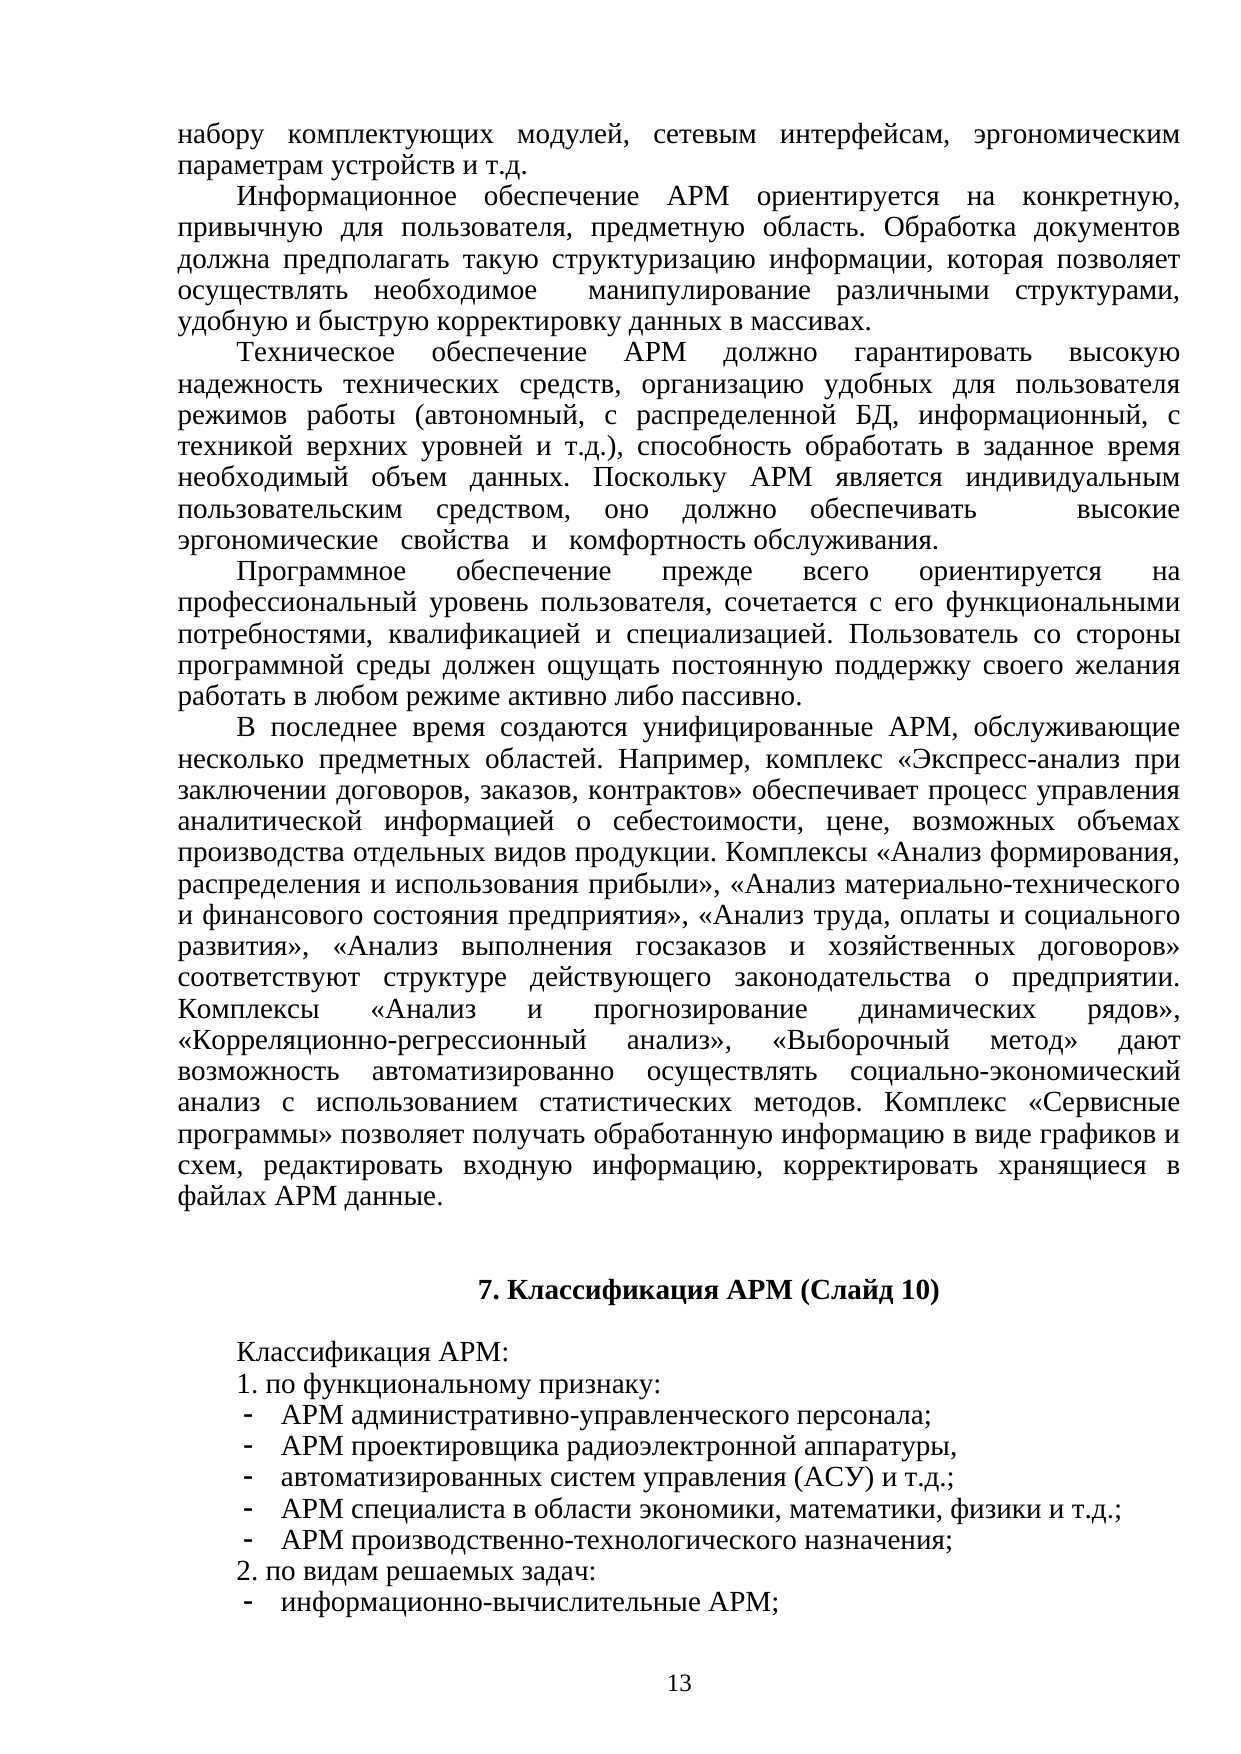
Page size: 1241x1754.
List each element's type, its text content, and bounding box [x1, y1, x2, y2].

list АРМ проектировщика радиоэлектронной аппаратуры, [243, 1431, 1181, 1462]
text Классификация АРМ: [177, 1337, 1181, 1368]
list информационно-вычислительные АРМ; [243, 1587, 1181, 1618]
list АРМ административно-управленческого персонала; [243, 1399, 1181, 1431]
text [177, 118, 1181, 181]
list АРМ производственно-технологического назначения; [243, 1524, 1181, 1556]
text В последнее время создаются унифицированные АРМ, обслуживающие несколько предметных областей. Например, комплекс «Экспресс-анализ при заключении договоров, заказов, контрактов» обеспечивает процесс управления аналитической информацией о себестоимости, цене, возможных объемах производства отдельных видов продукции. Комплексы «Анализ формирования, распределения и использования прибыли», «Анализ материально-технического и финансового состояния предприятия», «Анализ труда, оплаты и социального развития», «Анализ выполнения госзаказов и хозяйственных договоров» соответствуют структуре действующего законодательства о предприятии. Комплексы «Анализ и прогнозирование динамических рядов», «Корреляционно-регрессионный анализ», «Выборочный метод» дают возможность автоматизированно осуществлять социально-экономический анализ с использованием статистических методов. Комплекс «Сервисные программы» позволяет получать обработанную информацию в виде графиков и схем, редактировать входную информацию, корректировать хранящиеся в файлах АРМ данные. [177, 712, 1181, 1212]
text Техническое обеспечение АРМ должно гарантировать высокую надежность технических средств, организацию удобных для пользователя режимов работы (автономный, с распределенной БД, информационный, с техникой верхних уровней и т.д.), способность обработать в заданное время необходимый объем данных. Поскольку АРМ является индивидуальным пользовательским средством, оно должно обеспечивать высокие эргономические свойства и комфортность обслуживания. [177, 337, 1181, 556]
list АРМ специалиста в области экономики, математики, физики и т.д.; [243, 1493, 1181, 1524]
text 2. по видам решаемых задач: [177, 1556, 1181, 1587]
text 7. Классификация АРМ (Слайд 10) [177, 1274, 1181, 1306]
text Программное обеспечение прежде всего ориентируется на профессиональный уровень пользователя, сочетается с его функциональными потребностями, квалификацией и специализацией. Пользователь со стороны программной среды должен ощущать постоянную поддержку своего желания работать в любом режиме активно либо пассивно. [177, 556, 1181, 712]
list автоматизированных систем управления (АСУ) и т.д.; [243, 1462, 1181, 1493]
text Информационное обеспечение АРМ ориентируется на конкретную, привычную для пользователя, предметную область. Обработка документов должна предполагать такую структуризацию информации, которая позволяет осуществлять необходимое манипулирование различными структурами, удобную и быструю корректировку данных в массивах. [177, 181, 1181, 337]
text 1. по функциональному признаку: [177, 1368, 1181, 1399]
